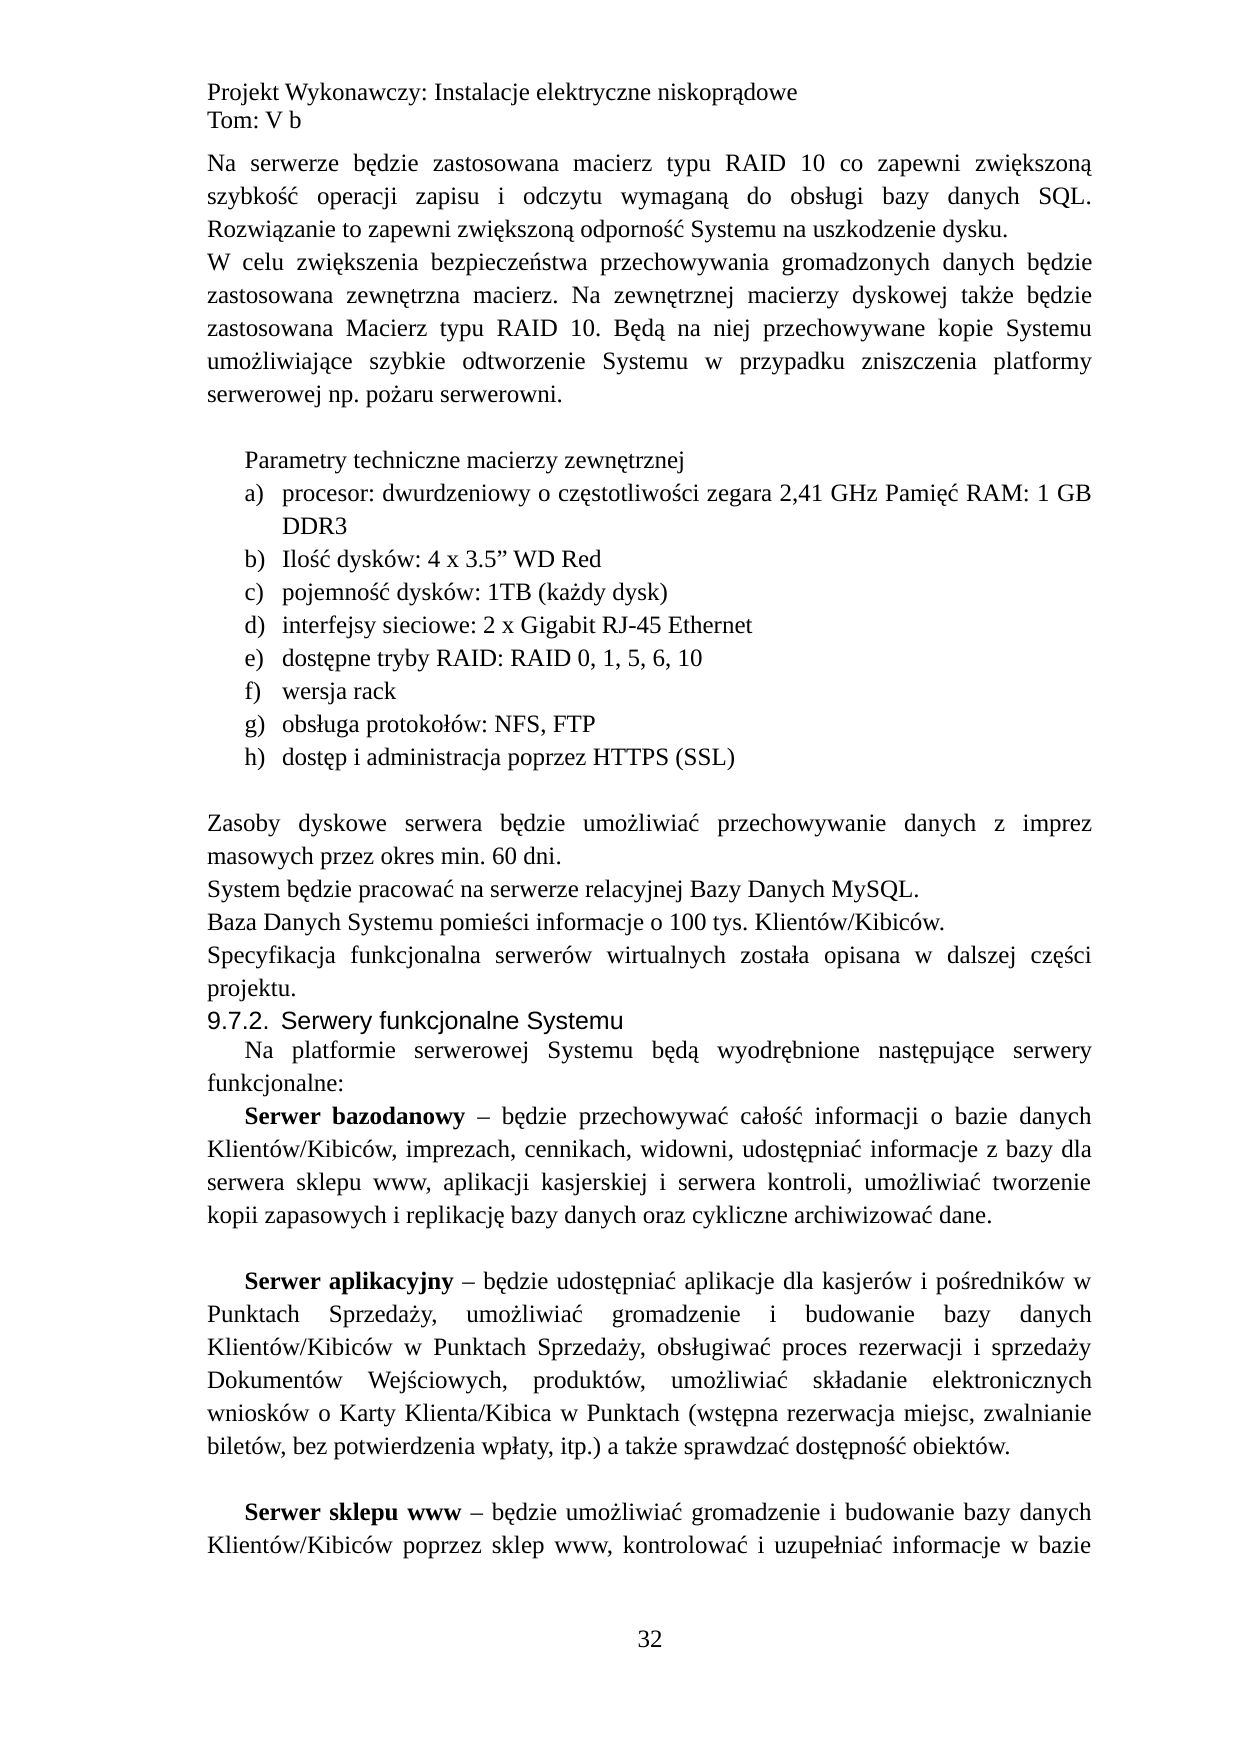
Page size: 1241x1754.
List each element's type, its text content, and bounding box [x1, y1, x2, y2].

text W celu zwiększenia bezpieczeństwa przechowywania gromadzonych danych będzie zastosowana zewnętrzna macierz. Na zewnętrznej macierzy dyskowej także będzie zastosowana Macierz typu RAID 10. Będą na niej przechowywane kopie Systemu umożliwiające szybkie odtworzenie Systemu w przypadku zniszczenia platformy serwerowej np. pożaru serwerowni. [207, 247, 1092, 408]
text Serwer bazodanowy – będzie przechowywać całość informacji o bazie danych Klientów/Kibiców, imprezach, cennikach, widowni, udostępniać informacje z bazy dla serwera sklepu www, aplikacji kasjerskiej i serwera kontroli, umożliwiać tworzenie kopii zapasowych i replikację bazy danych oraz cykliczne archiwizować dane. [207, 1101, 1092, 1229]
text Serwer aplikacyjny – będzie udostępniać aplikacje dla kasjerów i pośredników w Punktach Sprzedaży, umożliwiać gromadzenie i budowanie bazy danych Klientów/Kibiców w Punktach Sprzedaży, obsługiwać proces rezerwacji i sprzedaży Dokumentów Wejściowych, produktów, umożliwiać składanie elektronicznych wniosków o Karty Klienta/Kibica w Punktach (wstępna rezerwacja miejsc, zwalnianie biletów, bez potwierdzenia wpłaty, itp.) a także sprawdzać dostępność obiektów. [207, 1266, 1092, 1460]
list dostępne tryby RAID: RAID 0, 1, 5, 6, 10 [244, 643, 1092, 672]
text System będzie pracować na serwerze relacyjnej Bazy Danych MySQL. [207, 874, 1092, 903]
text Parametry techniczne macierzy zewnętrznej [207, 445, 1092, 474]
text Zasoby dyskowe serwera będzie umożliwiać przechowywanie danych z imprez masowych przez okres min. 60 dni. [207, 808, 1092, 870]
list pojemność dysków: 1TB (każdy dysk) [244, 577, 1092, 606]
text Na platformie serwerowej Systemu będą wyodrębnione następujące serwery funkcjonalne: [207, 1035, 1092, 1097]
list obsługa protokołów: NFS, FTP [244, 709, 1092, 738]
list wersja rack [244, 676, 1092, 705]
text Specyfikacja funkcjonalna serwerów wirtualnych została opisana w dalszej części projektu. [207, 940, 1092, 1002]
text Baza Danych Systemu pomieści informacje o 100 tys. Klientów/Kibiców. [207, 907, 1092, 936]
list interfejsy sieciowe: 2 x Gigabit RJ-45 Ethernet [244, 610, 1092, 639]
list dostęp i administracja poprzez HTTPS (SSL) [244, 742, 1092, 771]
text Na serwerze będzie zastosowana macierz typu RAID 10 co zapewni zwiększoną szybkość operacji zapisu i odczytu wymaganą do obsługi bazy danych SQL. Rozwiązanie to zapewni zwiększoną odporność Systemu na uszkodzenie dysku. [207, 148, 1092, 242]
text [207, 1497, 1092, 1559]
list procesor: dwurdzeniowy o częstotliwości zegara 2,41 GHz Pamięć RAM: 1 GB DDR3 [244, 478, 1092, 540]
text Serwery funkcjonalne Systemu [207, 1006, 1092, 1035]
list Ilość dysków: 4 x 3.5” WD Red [244, 544, 1092, 573]
